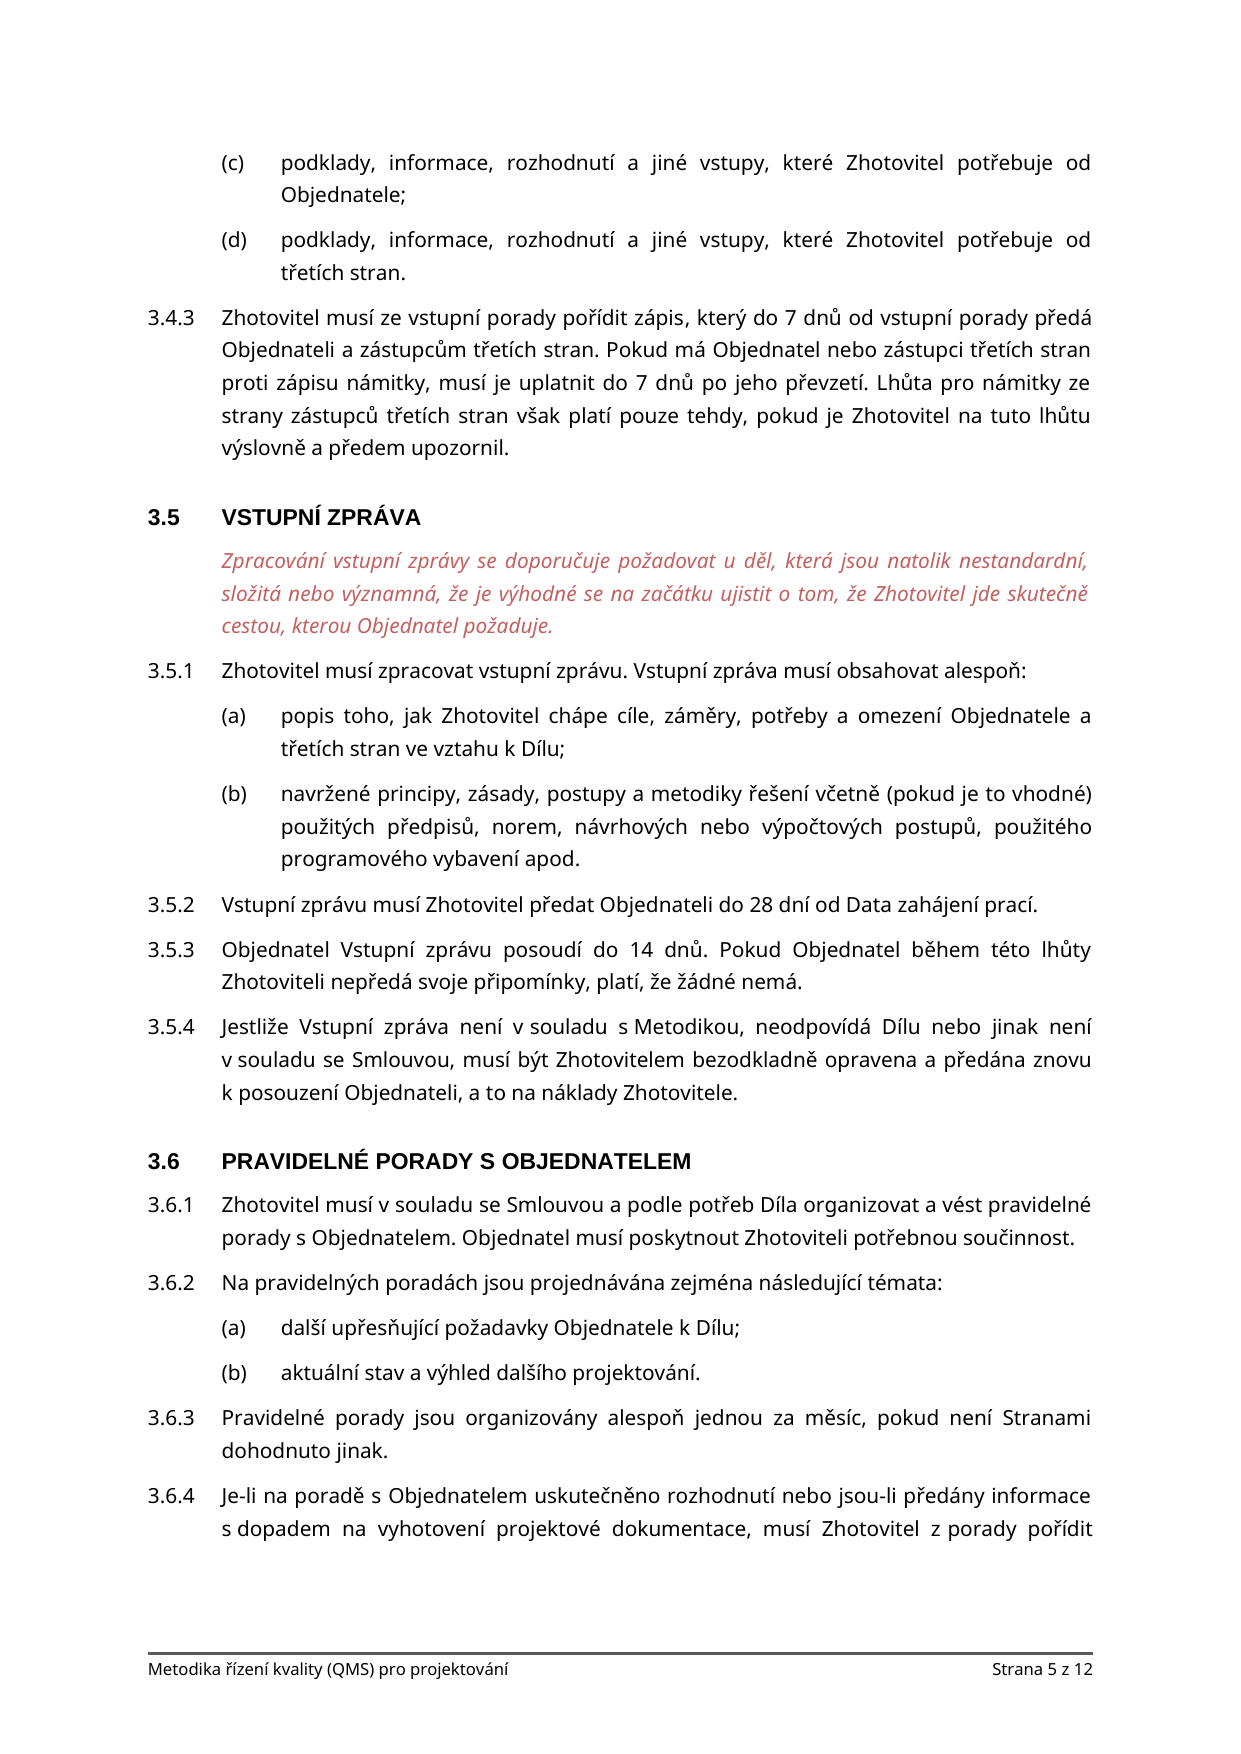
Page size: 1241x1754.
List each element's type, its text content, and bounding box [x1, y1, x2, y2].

text Pravidelné porady jsou organizovány alespoň jednou za měsíc, pokud není Stranami dohodnuto jinak. [148, 1403, 1093, 1464]
text Na pravidelných poradách jsou projednávána zejména následující témata: [148, 1268, 1093, 1297]
text Pravidelné porady s objednatelem [148, 1148, 1093, 1174]
text Vstupní zpráva [148, 503, 1093, 530]
text další upřesňující požadavky Objednatele k Dílu; [221, 1313, 1093, 1342]
text Jestliže Vstupní zpráva není v souladu s Metodikou, neodpovídá Dílu nebo jinak není v souladu se Smlouvou, musí být Zhotovitelem bezodkladně opravena a předána znovu k posouzení Objednateli, a to na náklady Zhotovitele. [148, 1012, 1093, 1106]
text podklady, informace, rozhodnutí a jiné vstupy, které Zhotovitel potřebuje od Objednatele; [221, 148, 1093, 209]
text Zhotovitel musí zpracovat vstupní zprávu. Vstupní zpráva musí obsahovat alespoň: [148, 657, 1093, 685]
text Zpracování vstupní zprávy se doporučuje požadovat u děl, která jsou natolik nestandardní, složitá nebo významná, že je výhodné se na začátku ujistit o tom, že Zhotovitel jde skutečně cestou, kterou Objednatel požaduje. [221, 546, 1093, 640]
text podklady, informace, rozhodnutí a jiné vstupy, které Zhotovitel potřebuje od třetích stran. [221, 225, 1093, 286]
text Zhotovitel musí ze vstupní porady pořídit zápis, který do 7 dnů od vstupní porady předá Objednateli a zástupcům třetích stran. Pokud má Objednatel nebo zástupci třetích stran proti zápisu námitky, musí je uplatnit do 7 dnů po jeho převzetí. Lhůta pro námitky ze strany zástupců třetích stran však platí pouze tehdy, pokud je Zhotovitel na tuto lhůtu výslovně a předem upozornil. [148, 303, 1093, 462]
text aktuální stav a výhled dalšího projektování. [221, 1358, 1093, 1387]
text Vstupní zprávu musí Zhotovitel předat Objednateli do 28 dní od Data zahájení prací. [148, 890, 1093, 918]
text Objednatel Vstupní zprávu posoudí do 14 dnů. Pokud Objednatel během této lhůty Zhotoviteli nepředá svoje připomínky, platí, že žádné nemá. [148, 935, 1093, 996]
text Zhotovitel musí v souladu se Smlouvou a podle potřeb Díla organizovat a vést pravidelné porady s Objednatelem. Objednatel musí poskytnout Zhotoviteli potřebnou součinnost. [148, 1191, 1093, 1252]
text navržené principy, zásady, postupy a metodiky řešení včetně (pokud je to vhodné) použitých předpisů, norem, návrhových nebo výpočtových postupů, použitého programového vybavení apod. [221, 779, 1093, 873]
text popis toho, jak Zhotovitel chápe cíle, záměry, potřeby a omezení Objednatele a třetích stran ve vztahu k Dílu; [221, 702, 1093, 763]
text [148, 1481, 1093, 1542]
